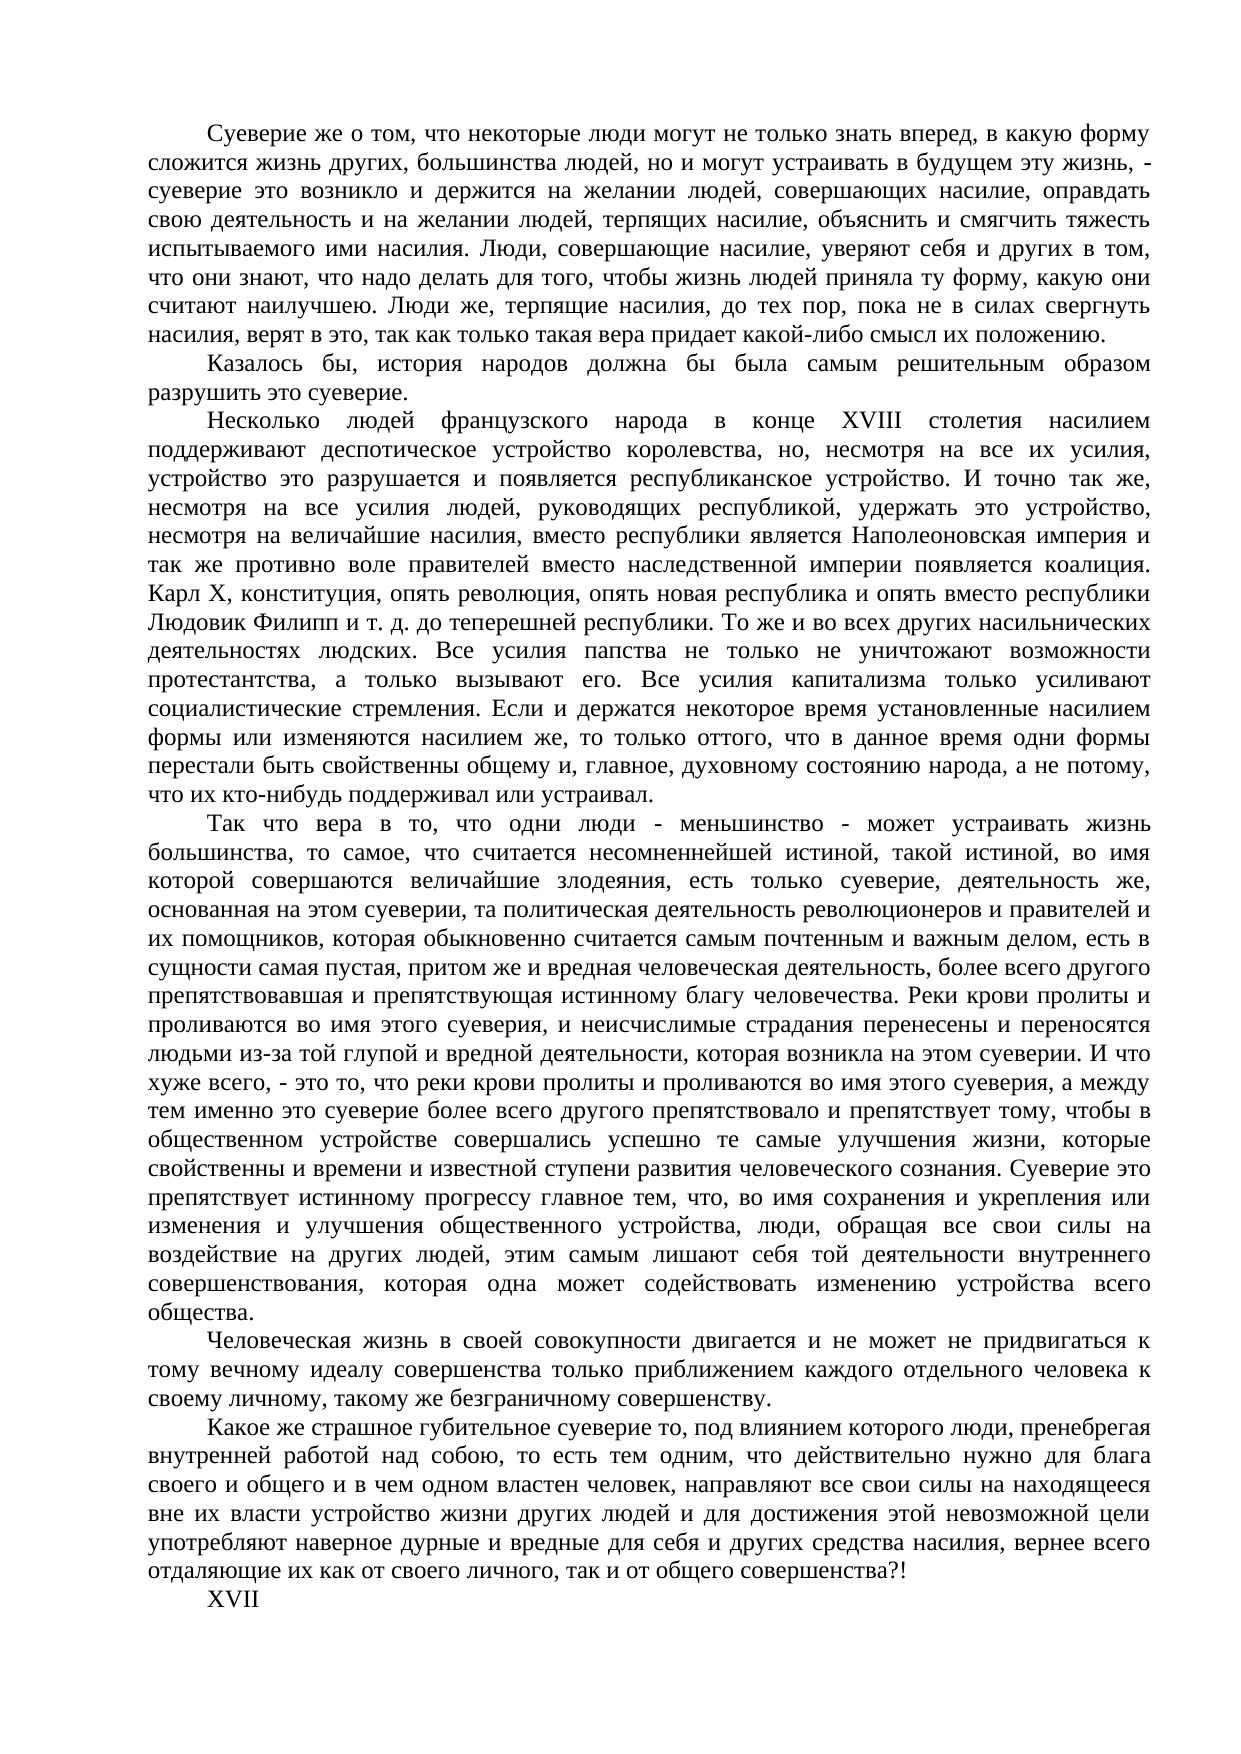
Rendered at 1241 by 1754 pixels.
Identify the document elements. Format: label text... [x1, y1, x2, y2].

text XVII [148, 1584, 1152, 1613]
text Человеческая жизнь в своей совокупности двигается и не может не придвигаться к тому вечному идеалу совершенства только приближением каждого отдельного человека к своему личному, такому же безграничному совершенству. [148, 1326, 1152, 1412]
text Какое же страшное губительное суеверие то, под влиянием которого люди, пренебрегая внутренней работой над собою, то есть тем одним, что действительно нужно для блага своего и общего и в чем одном властен человек, направляют все свои силы на находящееся вне их власти устройство жизни других людей и для достижения этой невозможной цели употребляют наверное дурные и вредные для себя и других средства насилия, вернее всего отдаляющие их как от своего личного, так и от общего совершенства?! [148, 1412, 1152, 1584]
text Так что вера в то, что одни люди - меньшинство - может устраивать жизнь большинства, то самое, что считается несомненнейшей истиной, такой истиной, во имя которой совершаются величайшие злодеяния, есть только суеверие, деятельность же, основанная на этом суеверии, та политическая деятельность революционеров и правителей и их помощников, которая обыкновенно считается самым почтенным и важным делом, есть в сущности самая пустая, притом же и вредная человеческая деятельность, более всего другого препятствовавшая и препятствующая истинному благу человечества. Реки крови пролиты и проливаются во имя этого суеверия, и неисчислимые страдания перенесены и переносятся людьми из-за той глупой и вредной деятельности, которая возникла на этом суеверии. И что хуже всего, - это то, что реки крови пролиты и проливаются во имя этого суеверия, а между тем именно это суеверие более всего другого препятствовало и препятствует тому, чтобы в общественном устройстве совершались успешно те самые улучшения жизни, которые свойственны и времени и известной ступени развития человеческого сознания. Суеверие это препятствует истинному прогрессу главное тем, что, во имя сохранения и укрепления или изменения и улучшения общественного устройства, люди, обращая все свои силы на воздействие на других людей, этим самым лишают себя той деятельности внутреннего совершенствования, которая одна может содействовать изменению устройства всего общества. [148, 808, 1152, 1326]
text Несколько людей французского народа в конце XVIII столетия насилием поддерживают деспотическое устройство королевства, но, несмотря на все их усилия, устройство это разрушается и появляется республиканское устройство. И точно так же, несмотря на все усилия людей, руководящих республикой, удержать это устройство, несмотря на величайшие насилия, вместо республики является Наполеоновская империя и так же противно воле правителей вместо наследственной империи появляется коалиция. Карл X, конституция, опять революция, опять новая республика и опять вместо республики Людовик Филипп и т. д. до теперешней республики. То же и во всех других насильнических деятельностях людских. Все усилия папства не только не уничтожают возможности протестантства, а только вызывают его. Все усилия капитализма только усиливают социалистические стремления. Если и держатся некоторое время установленные насилием формы или изменяются насилием же, то только оттого, что в данное время одни формы перестали быть свойственны общему и, главное, духовному состоянию народа, а не потому, что их кто-нибудь поддерживал или устраивал. [148, 406, 1152, 808]
text Казалось бы, история народов должна бы была самым решительным образом разрушить это суеверие. [148, 348, 1152, 406]
text Суеверие же о том, что некоторые люди могут не только знать вперед, в какую форму сложится жизнь других, большинства людей, но и могут устраивать в будущем эту жизнь, - суеверие это возникло и держится на желании людей, совершающих насилие, оправдать свою деятельность и на желании людей, терпящих насилие, объяснить и смягчить тяжесть испытываемого ими насилия. Люди, совершающие насилие, уверяют себя и других в том, что они знают, что надо делать для того, чтобы жизнь людей приняла ту форму, какую они считают наилучшею. Люди же, терпящие насилия, до тех пор, пока не в силах свергнуть насилия, верят в это, так как только такая вера придает какой-либо смысл их положению. [148, 118, 1152, 348]
